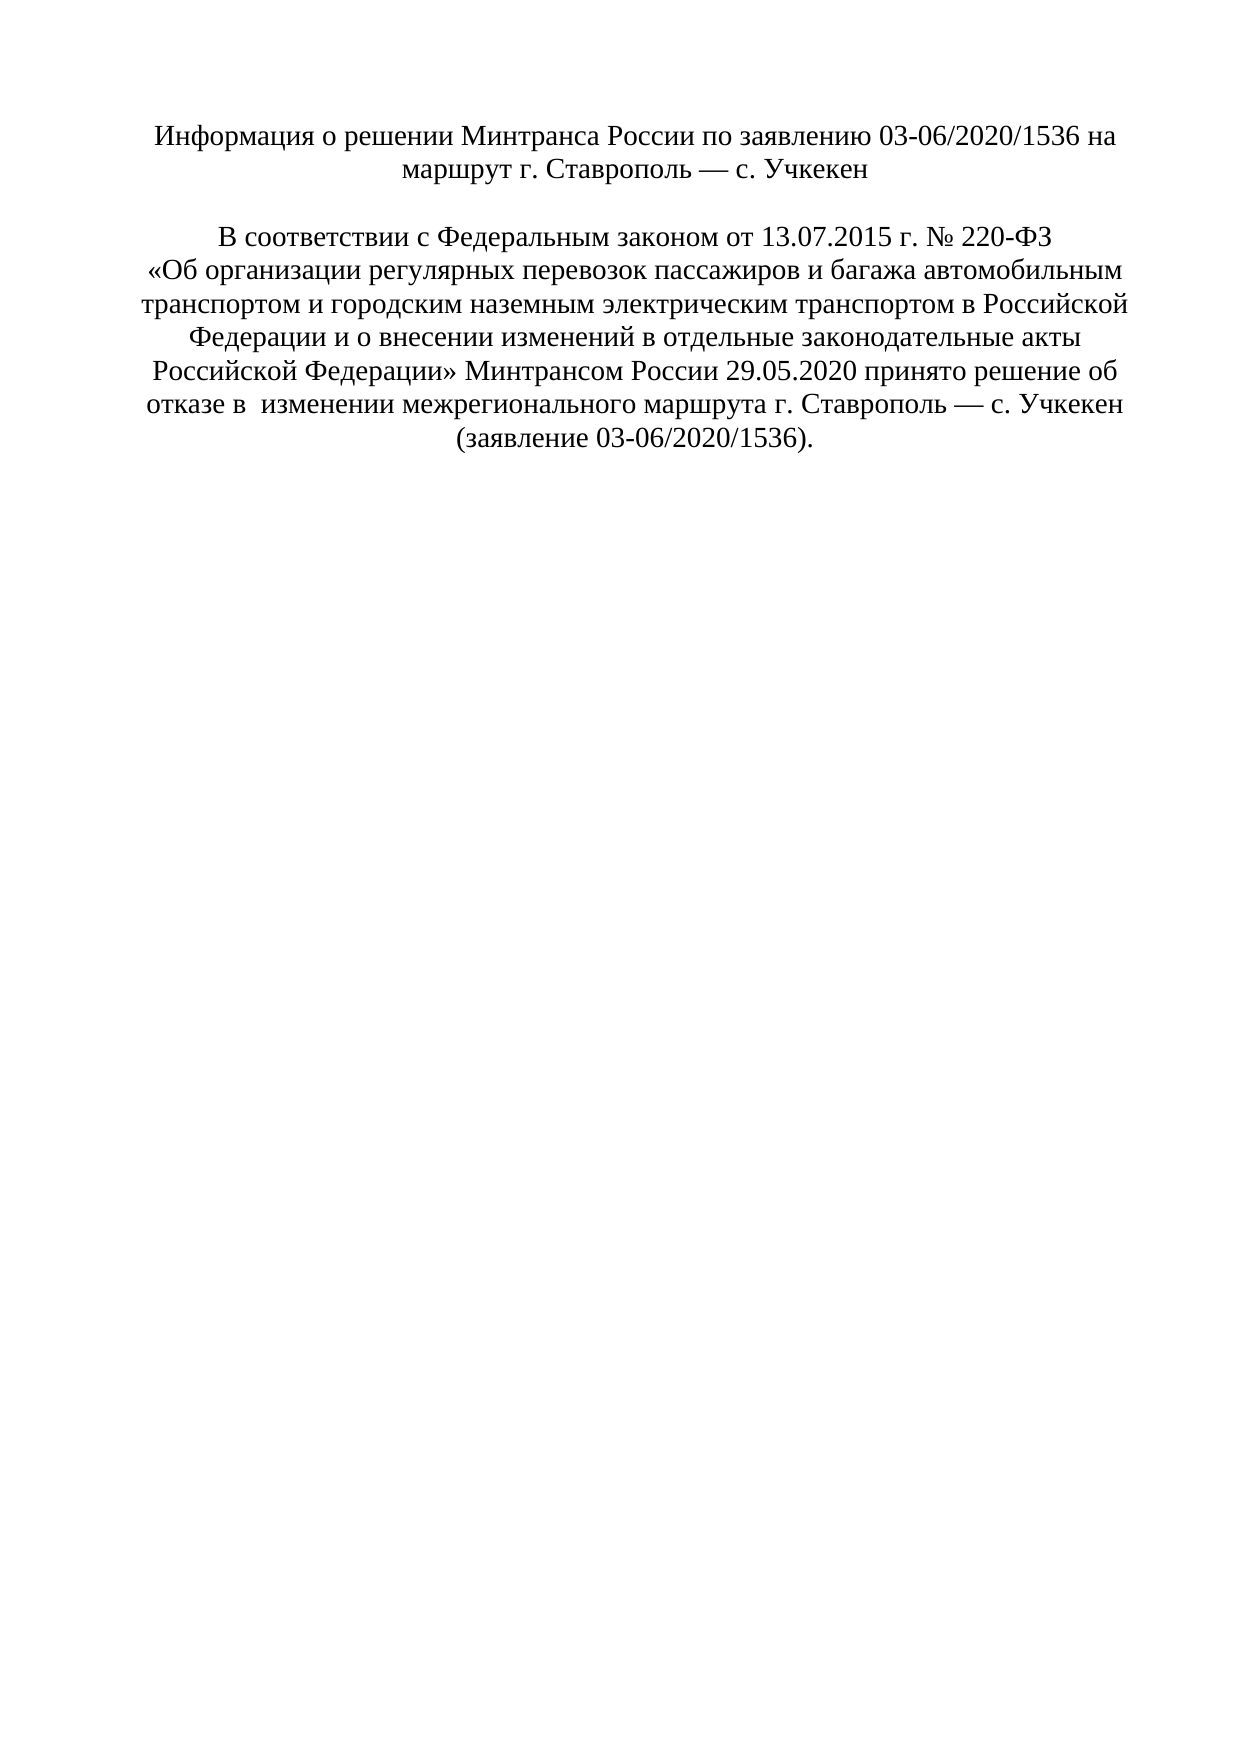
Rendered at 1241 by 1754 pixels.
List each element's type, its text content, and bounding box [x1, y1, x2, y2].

text В соответствии с Федеральным законом от 13.07.2015 г. № 220-ФЗ «Об организации регулярных перевозок пассажиров и багажа автомобильным транспортом и городским наземным электрическим транспортом в Российской Федерации и о внесении изменений в отдельные законодательные акты Российской Федерации» Минтрансом России 29.05.2020 принято решение об отказе в изменении межрегионального маршрута г. Ставрополь — с. Учкекен (заявление 03-06/2020/1536). [118, 219, 1152, 453]
text Информация о решении Минтранса России по заявлению 03-06/2020/1536 на маршрут г. Ставрополь — с. Учкекен [118, 118, 1152, 185]
